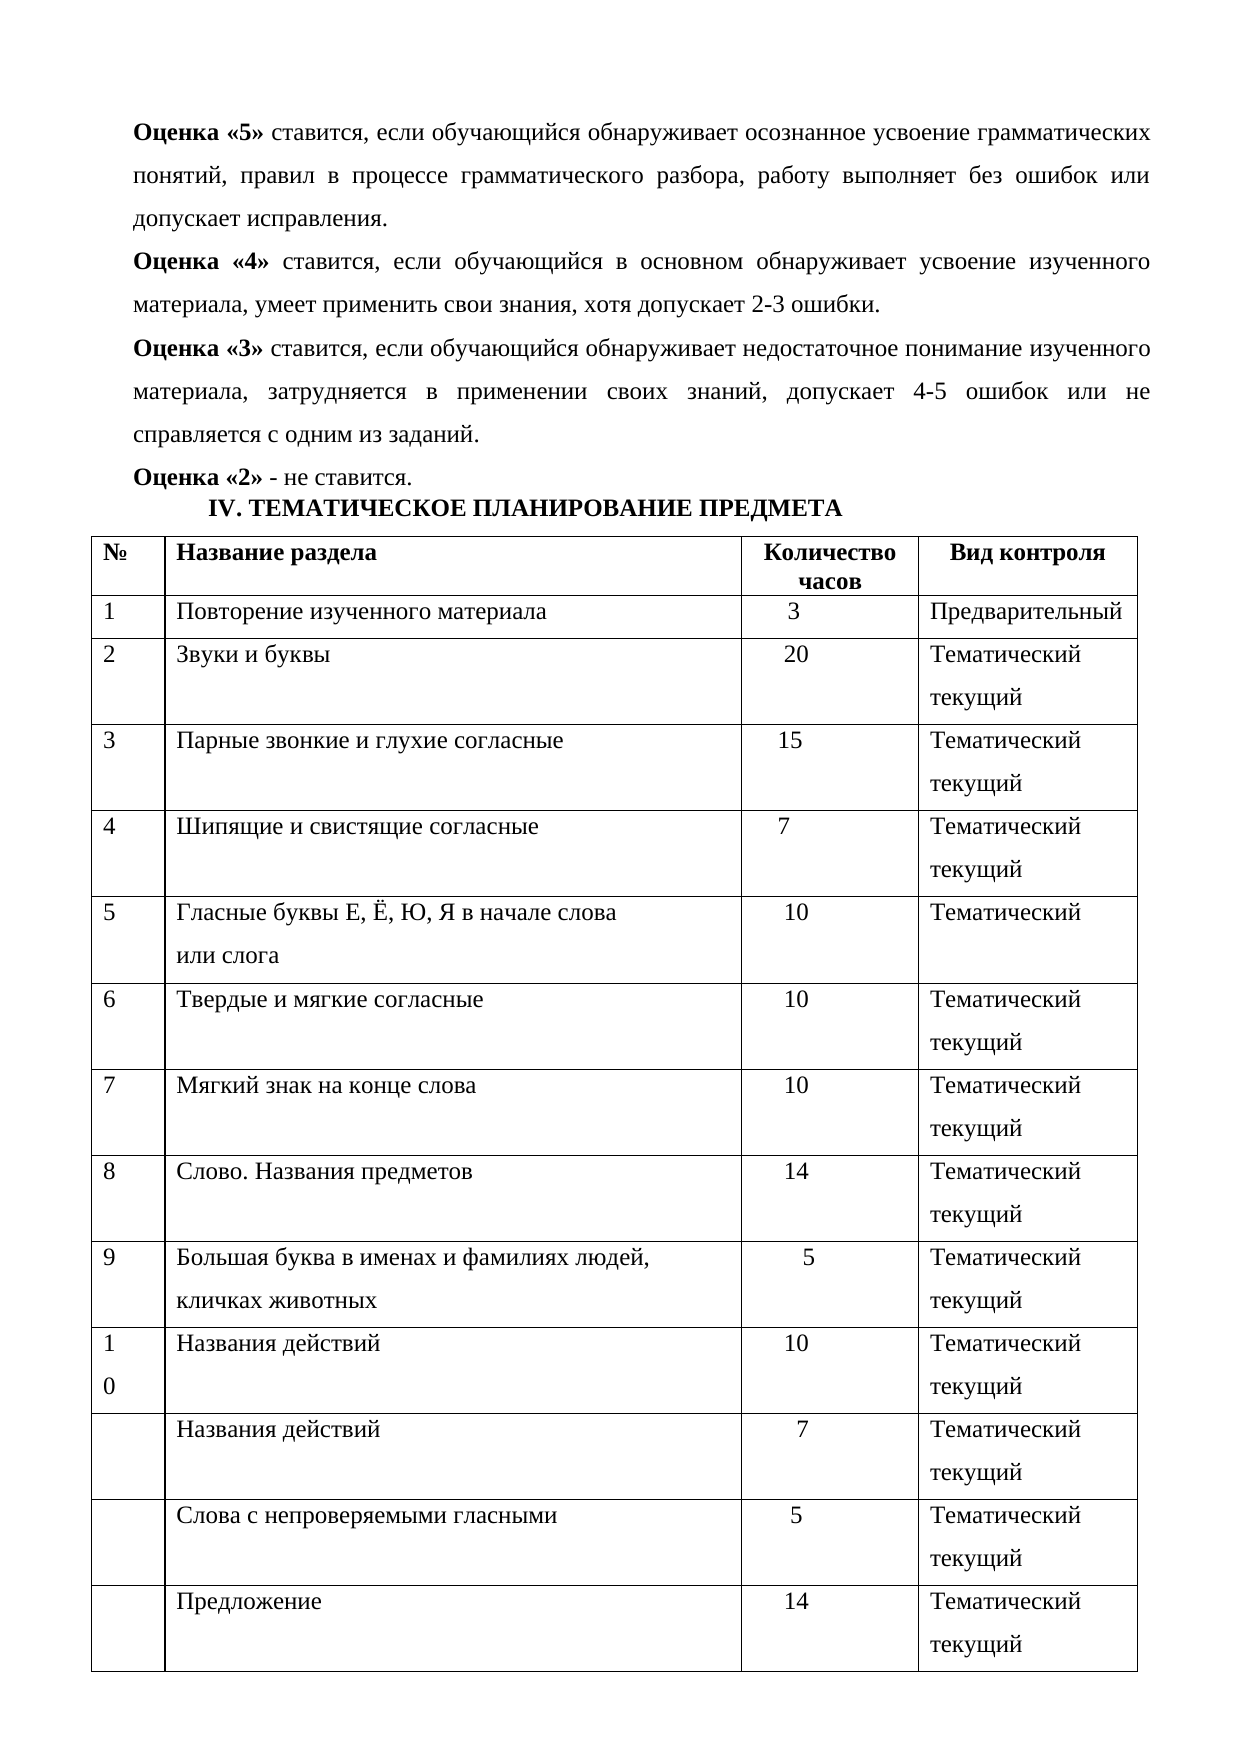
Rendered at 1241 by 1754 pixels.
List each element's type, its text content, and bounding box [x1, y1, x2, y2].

text Оценка «4» ставится, если обучающийся в основном обнаруживает усвоение изученного материала, умеет применить свои знания, хотя допускает 2-3 ошибки. [133, 246, 1151, 318]
table_cell 3 [92, 725, 164, 810]
table_cell Тематический текущий [919, 1070, 1137, 1155]
table_cell Мягкий знак на конце слова [166, 1070, 741, 1155]
table_cell Тематический текущий [919, 1414, 1137, 1499]
table_cell 2 [92, 639, 164, 724]
table_cell 7 [742, 1414, 918, 1499]
table_cell [92, 1414, 164, 1499]
table_cell Шипящие и свистящие согласные [166, 811, 741, 896]
table_cell [92, 1500, 164, 1585]
table_cell Предложение [166, 1586, 741, 1671]
table_cell Большая буква в именах и фамилиях людей, кличках животных [166, 1242, 741, 1327]
table_cell Тематический текущий [919, 1242, 1137, 1327]
table_cell 10 [742, 897, 918, 983]
table_header Вид контроля [919, 537, 1137, 595]
table_cell Слова с непроверяемыми гласными [166, 1500, 741, 1585]
table_cell Тематический текущий [919, 1156, 1137, 1241]
table_cell Тематический текущий [919, 725, 1137, 810]
table_cell 7 [742, 811, 918, 896]
table_cell Парные звонкие и глухие согласные [166, 725, 741, 810]
table_cell Тематический текущий [919, 1586, 1137, 1671]
text Оценка «5» ставится, если обучающийся обнаруживает осознанное усвоение грамматических понятий, правил в процессе грамматического разбора, работу выполняет без ошибок или допускает исправления. [133, 117, 1151, 232]
table_cell 9 [92, 1242, 164, 1327]
table_cell 5 [742, 1500, 918, 1585]
table_cell Тематический текущий [919, 639, 1137, 724]
table_cell 3 [742, 596, 918, 638]
text IV. ТЕМАТИЧЕСКОЕ ПЛАНИРОВАНИЕ ПРЕДМЕТА [133, 493, 1151, 522]
table_cell 15 [742, 725, 918, 810]
table_header № [92, 537, 164, 595]
table_cell Повторение изученного материала [166, 596, 741, 638]
table_cell 10 [742, 1070, 918, 1155]
text Оценка «2» - не ставится. [59, 462, 1151, 491]
table_cell 7 [92, 1070, 164, 1155]
table_cell Названия действий [166, 1328, 741, 1413]
table_cell 8 [92, 1156, 164, 1241]
table_header Количество часов [742, 537, 918, 595]
table_cell 6 [92, 984, 164, 1069]
table_cell Тематический текущий [919, 1328, 1137, 1413]
table_cell 14 [742, 1156, 918, 1241]
table_cell 5 [742, 1242, 918, 1327]
table_cell 4 [92, 811, 164, 896]
table_cell Слово. Названия предметов [166, 1156, 741, 1241]
table_cell 10 [92, 1328, 164, 1413]
table_cell Тематический текущий [919, 1500, 1137, 1585]
table_cell Предварительный [919, 596, 1137, 638]
text Оценка «3» ставится, если обучающийся обнаруживает недостаточное понимание изученного материала, затрудняется в применении своих знаний, допускает 4-5 ошибок или не справляется с одним из заданий. [133, 333, 1151, 448]
table_cell 5 [92, 897, 164, 983]
table_cell Гласные буквы Е, Ё, Ю, Я в начале слова или слога [166, 897, 741, 983]
table_cell [92, 1586, 164, 1671]
table_cell Названия действий [166, 1414, 741, 1499]
table_cell Твердые и мягкие согласные [166, 984, 741, 1069]
table_cell Тематический [919, 897, 1137, 983]
table_header Название раздела [166, 537, 741, 595]
table_cell 20 [742, 639, 918, 724]
table_cell Звуки и буквы [166, 639, 741, 724]
table_cell 14 [742, 1586, 918, 1671]
table_cell 1 [92, 596, 164, 638]
table_cell Тематический текущий [919, 811, 1137, 896]
table_cell 10 [742, 984, 918, 1069]
table_cell 10 [742, 1328, 918, 1413]
table_cell Тематический текущий [919, 984, 1137, 1069]
